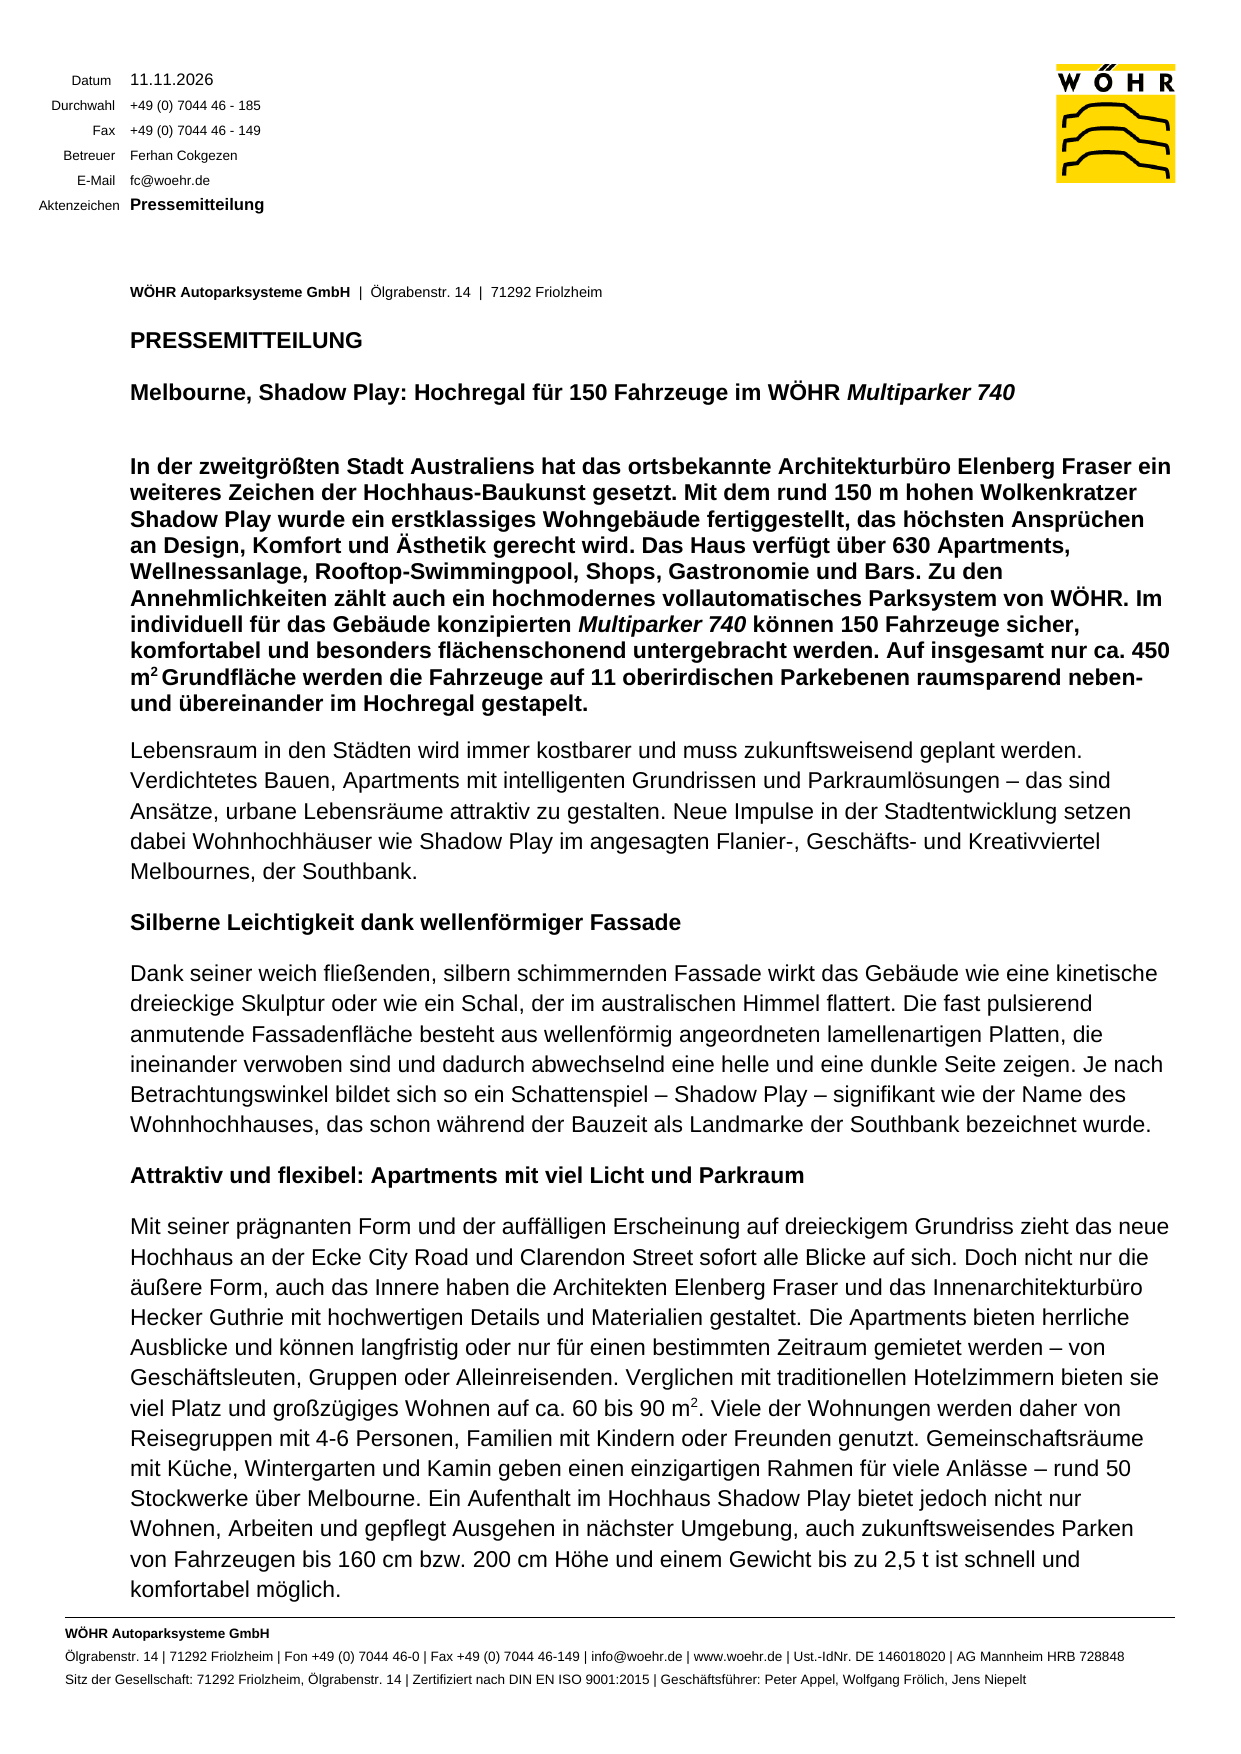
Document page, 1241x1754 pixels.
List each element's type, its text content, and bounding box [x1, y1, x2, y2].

text Melbourne, Shadow Play: Hochregal für 150 Fahrzeuge im WÖHR Multiparker 740 [130, 379, 1175, 406]
text Silberne Leichtigkeit dank wellenförmiger Fassade [130, 909, 1175, 936]
text Dank seiner weich fließenden, silbern schimmernden Fassade wirkt das Gebäude wie eine kinetische dreieckige Skulptur oder wie ein Schal, der im australischen Himmel flattert. Die fast pulsierend anmutende Fassadenfläche besteht aus wellenförmig angeordneten lamellenartigen Platten, die ineinander verwoben sind und dadurch abwechselnd eine helle und eine dunkle Seite zeigen. Je nach Betrachtungswinkel bildet sich so ein Schattenspiel – Shadow Play – signifikant wie der Name des Wohnhochhauses, das schon während der Bauzeit als Landmarke der Southbank bezeichnet wurde. [130, 960, 1175, 1138]
text Mit seiner prägnanten Form und der auffälligen Erscheinung auf dreieckigem Grundriss zieht das neue Hochhaus an der Ecke City Road und Clarendon Street sofort alle Blicke auf sich. Doch nicht nur die äußere Form, auch das Innere haben die Architekten Elenberg Fraser und das Innenarchitekturbüro Hecker Guthrie mit hochwertigen Details und Materialien gestaltet. Die Apartments bieten herrliche Ausblicke und können langfristig oder nur für einen bestimmten Zeitraum gemietet werden – von Geschäftsleuten, Gruppen oder Alleinreisenden. Verglichen mit traditionellen Hotelzimmern bieten sie viel Platz und großzügiges Wohnen auf ca. 60 bis 90 m2. Viele der Wohnungen werden daher von Reisegruppen mit 4-6 Personen, Familien mit Kindern oder Freunden genutzt. Gemeinschaftsräume mit Küche, Wintergarten und Kamin geben einen einzigartigen Rahmen für viele Anlässe – rund 50 Stockwerke über Melbourne. Ein Aufenthalt im Hochhaus Shadow Play bietet jedoch nicht nur Wohnen, Arbeiten und gepflegt Ausgehen in nächster Umgebung, auch zukunftsweisendes Parken von Fahrzeugen bis 160 cm bzw. 200 cm Höhe und einem Gewicht bis zu 2,5 t ist schnell und komfortabel möglich. [130, 1213, 1175, 1602]
text In der zweitgrößten Stadt Australiens hat das ortsbekannte Architekturbüro Elenberg Fraser ein weiteres Zeichen der Hochhaus-Baukunst gesetzt. Mit dem rund 150 m hohen Wolkenkratzer Shadow Play wurde ein erstklassiges Wohngebäude fertiggestellt, das höchsten Ansprüchen an Design, Komfort und Ästhetik gerecht wird. Das Haus verfügt über 630 Apartments, Wellnessanlage, Rooftop-Swimmingpool, Shops, Gastronomie und Bars. Zu den Annehmlichkeiten zählt auch ein hochmodernes vollautomatisches Parksystem von WÖHR. Im individuell für das Gebäude konzipierten Multiparker 740 können 150 Fahrzeuge sicher, komfortabel und besonders flächenschonend untergebracht werden. Auf insgesamt nur ca. 450 m2 Grundfläche werden die Fahrzeuge auf 11 oberirdischen Parkebenen raumsparend neben- und übereinander im Hochregal gestapelt. [130, 453, 1175, 716]
text WÖHR Autoparksysteme GmbH | Ölgrabenstr. 14 | 71292 Friolzheim [130, 283, 1175, 300]
text Attraktiv und flexibel: Apartments mit viel Licht und Parkraum [130, 1162, 1175, 1189]
text PRESSEMITTEILUNG [130, 327, 1175, 353]
text Lebensraum in den Städten wird immer kostbarer und muss zukunftsweisend geplant werden. Verdichtetes Bauen, Apartments mit intelligenten Grundrissen und Parkraumlösungen – das sind Ansätze, urbane Lebensräume attraktiv zu gestalten. Neue Impulse in der Stadtentwicklung setzen dabei Wohnhochhäuser wie Shadow Play im angesagten Flanier-, Geschäfts- und Kreativviertel Melbournes, der Southbank. [130, 737, 1175, 884]
picture [1056, 64, 1176, 183]
